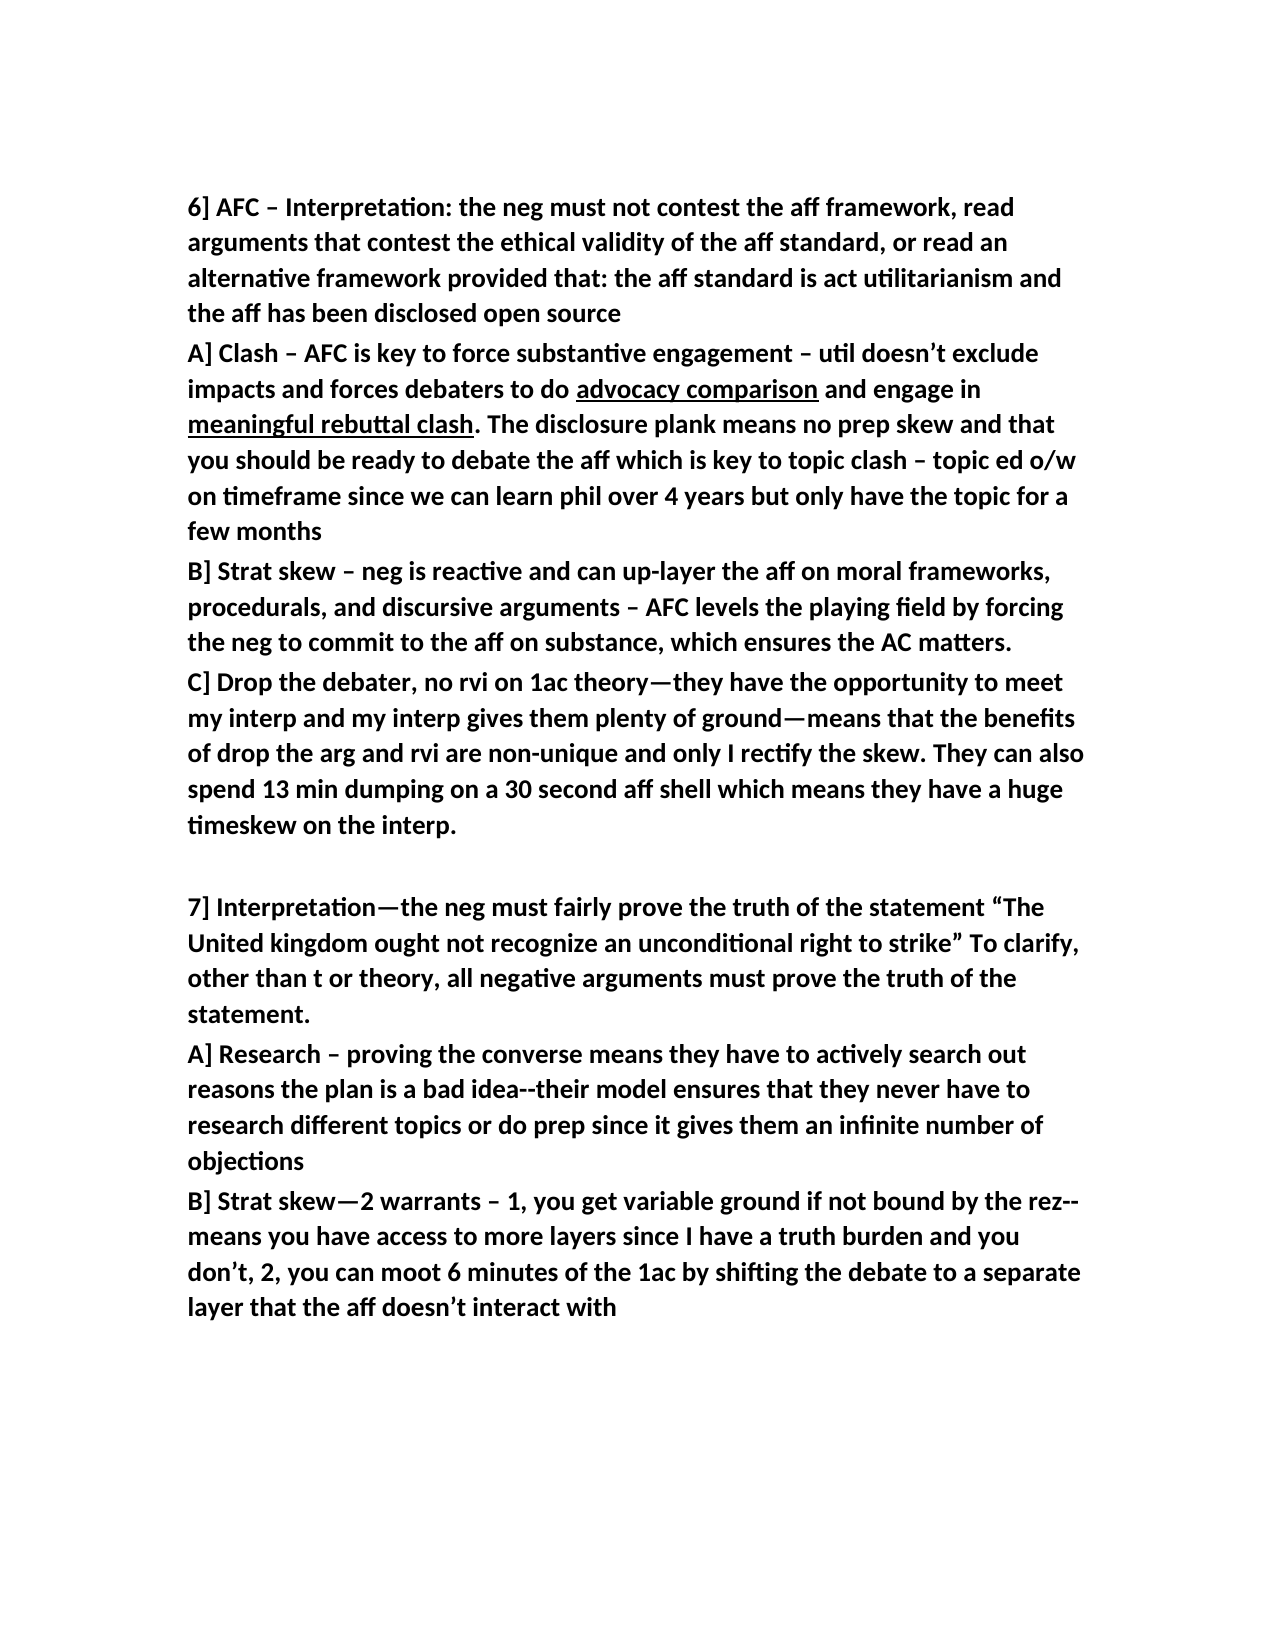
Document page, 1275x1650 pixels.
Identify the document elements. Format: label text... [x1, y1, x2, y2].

subtitle A] Research – proving the converse means they have to actively search out reasons the plan is a bad idea--their model ensures that they never have to research different topics or do prep since it gives them an infinite number of objections [187, 1037, 1087, 1177]
subtitle 6] AFC – Interpretation: the neg must not contest the aff framework, read arguments that contest the ethical validity of the aff standard, or read an alternative framework provided that: the aff standard is act utilitarianism and the aff has been disclosed open source [187, 190, 1087, 330]
subtitle A] Clash – AFC is key to force substantive engagement – util doesn’t exclude impacts and forces debaters to do advocacy comparison and engage in meaningful rebuttal clash. The disclosure plank means no prep skew and that you should be ready to debate the aff which is key to topic clash – topic ed o/w on timeframe since we can learn phil over 4 years but only have the topic for a few months [187, 336, 1087, 548]
subtitle C] Drop the debater, no rvi on 1ac theory—they have the opportunity to meet my interp and my interp gives them plenty of ground—means that the benefits of drop the arg and rvi are non-unique and only I rectify the skew. They can also spend 13 min dumping on a 30 second aff shell which means they have a huge timeskew on the interp. [187, 665, 1087, 841]
subtitle B] Strat skew—2 warrants – 1, you get variable ground if not bound by the rez--means you have access to more layers since I have a truth burden and you don’t, 2, you can moot 6 minutes of the 1ac by shifting the debate to a separate layer that the aff doesn’t interact with [187, 1184, 1087, 1324]
subtitle 7] Interpretation—the neg must fairly prove the truth of the statement “The United kingdom ought not recognize an unconditional right to strike” To clarify, other than t or theory, all negative arguments must prove the truth of the statement. [187, 890, 1087, 1030]
subtitle B] Strat skew – neg is reactive and can up-layer the aff on moral frameworks, procedurals, and discursive arguments – AFC levels the playing field by forcing the neg to commit to the aff on substance, which ensures the AC matters. [187, 554, 1087, 659]
